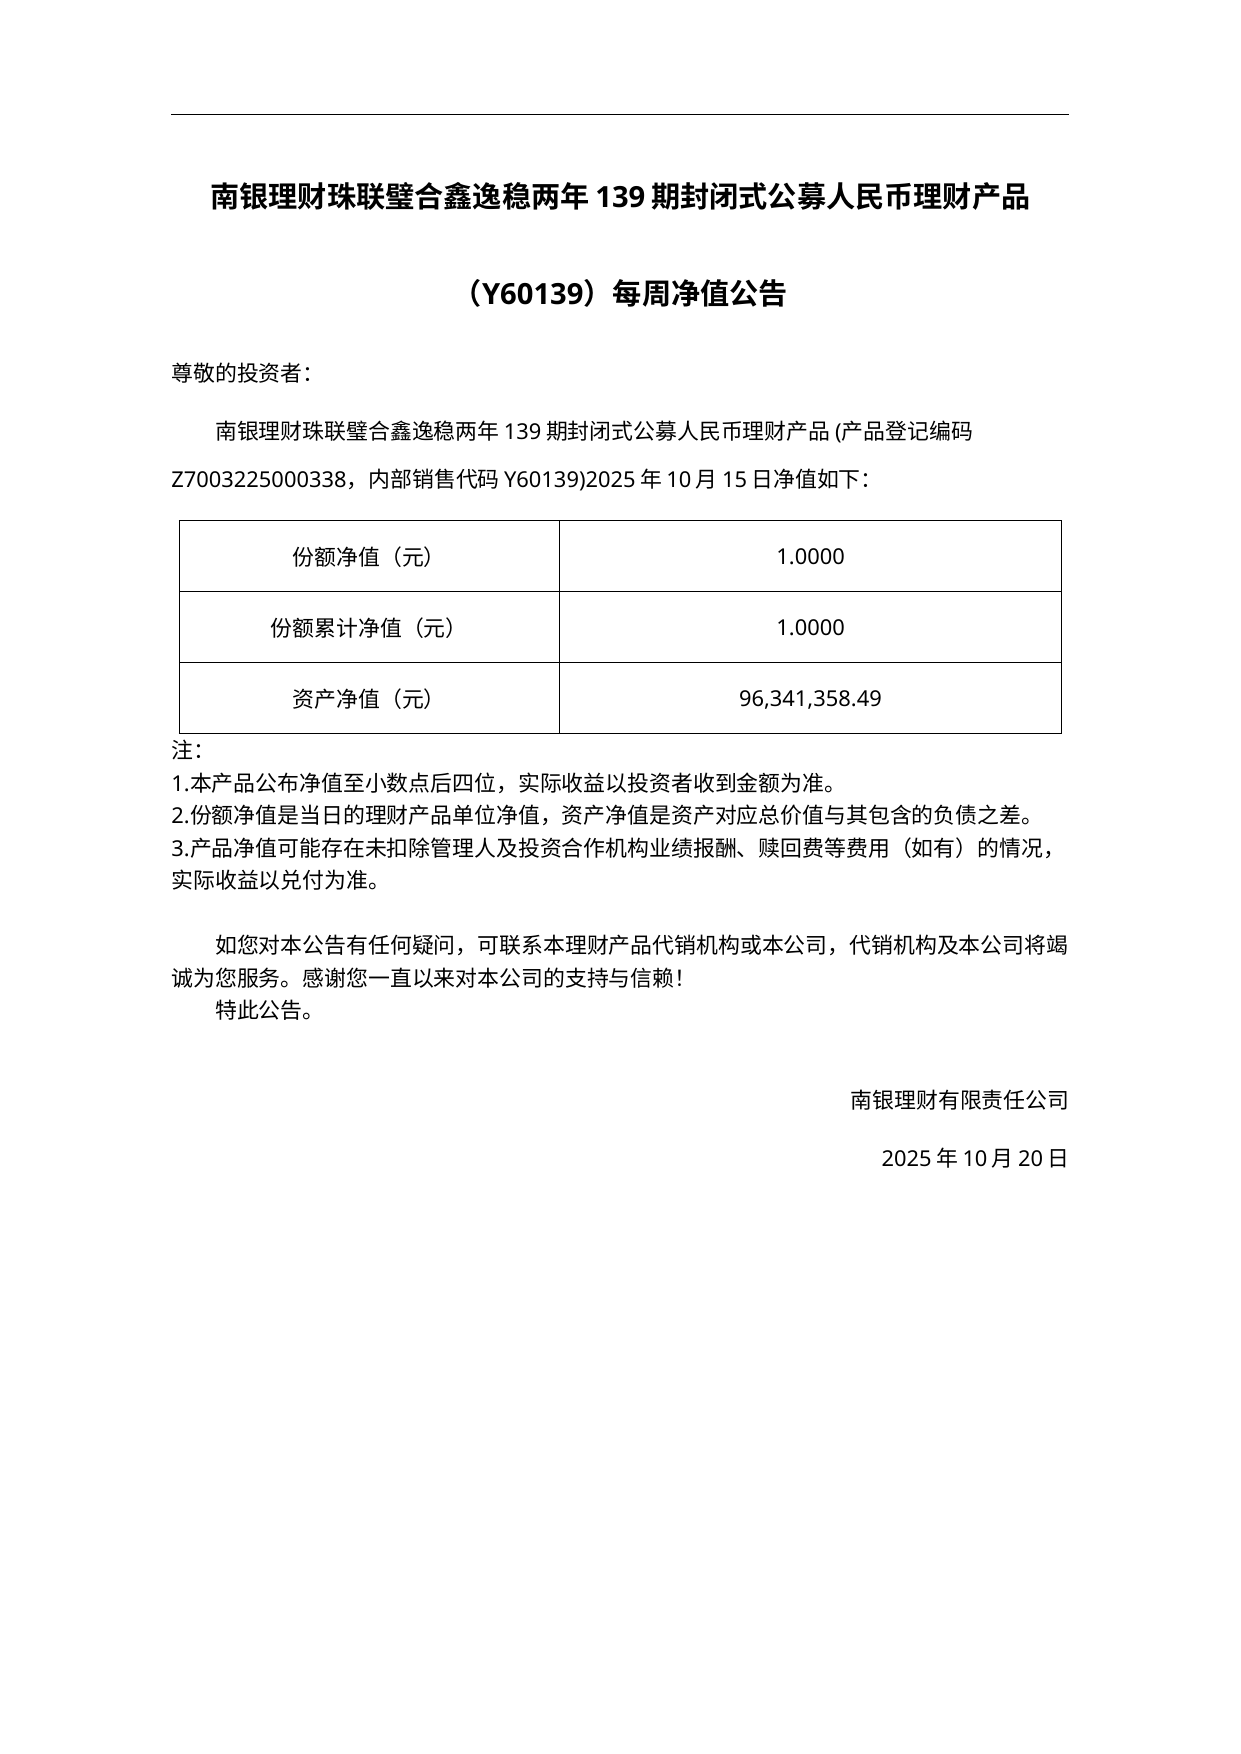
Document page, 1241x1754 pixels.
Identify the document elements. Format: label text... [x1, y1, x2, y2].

text 1.本产品公布净值至小数点后四位，实际收益以投资者收到金额为准。 [171, 765, 1069, 798]
table_cell 96,341,358.49 [560, 663, 1061, 733]
table_cell 1.0000 [560, 592, 1061, 662]
text 特此公告。 [171, 993, 1069, 1025]
table_header 份额净值（元） [180, 521, 559, 591]
text 2.份额净值是当日的理财产品单位净值，资产净值是资产对应总价值与其包含的负债之差。 [171, 798, 1069, 830]
text 3.产品净值可能存在未扣除管理人及投资合作机构业绩报酬、赎回费等费用（如有）的情况，实际收益以兑付为准。 [171, 830, 1069, 895]
text 2025年10月20日 [171, 1140, 1069, 1173]
text 注： [171, 733, 1069, 765]
text 南银理财有限责任公司 [171, 1082, 1069, 1115]
text 尊敬的投资者： [171, 355, 1069, 388]
text 南银理财珠联璧合鑫逸稳两年139期封闭式公募人民币理财产品（Y60139）每周净值公告 [171, 162, 1069, 324]
text 如您对本公告有任何疑问，可联系本理财产品代销机构或本公司，代销机构及本公司将竭诚为您服务。感谢您一直以来对本公司的支持与信赖！ [171, 928, 1069, 993]
table_cell 份额累计净值（元） [180, 592, 559, 662]
text 南银理财珠联璧合鑫逸稳两年139期封闭式公募人民币理财产品 (产品登记编码Z7003225000338，内部销售代码Y60139)2025年10月15日净值如下： [171, 413, 1069, 494]
table_cell 资产净值（元） [180, 663, 559, 733]
table_header 1.0000 [560, 521, 1061, 591]
